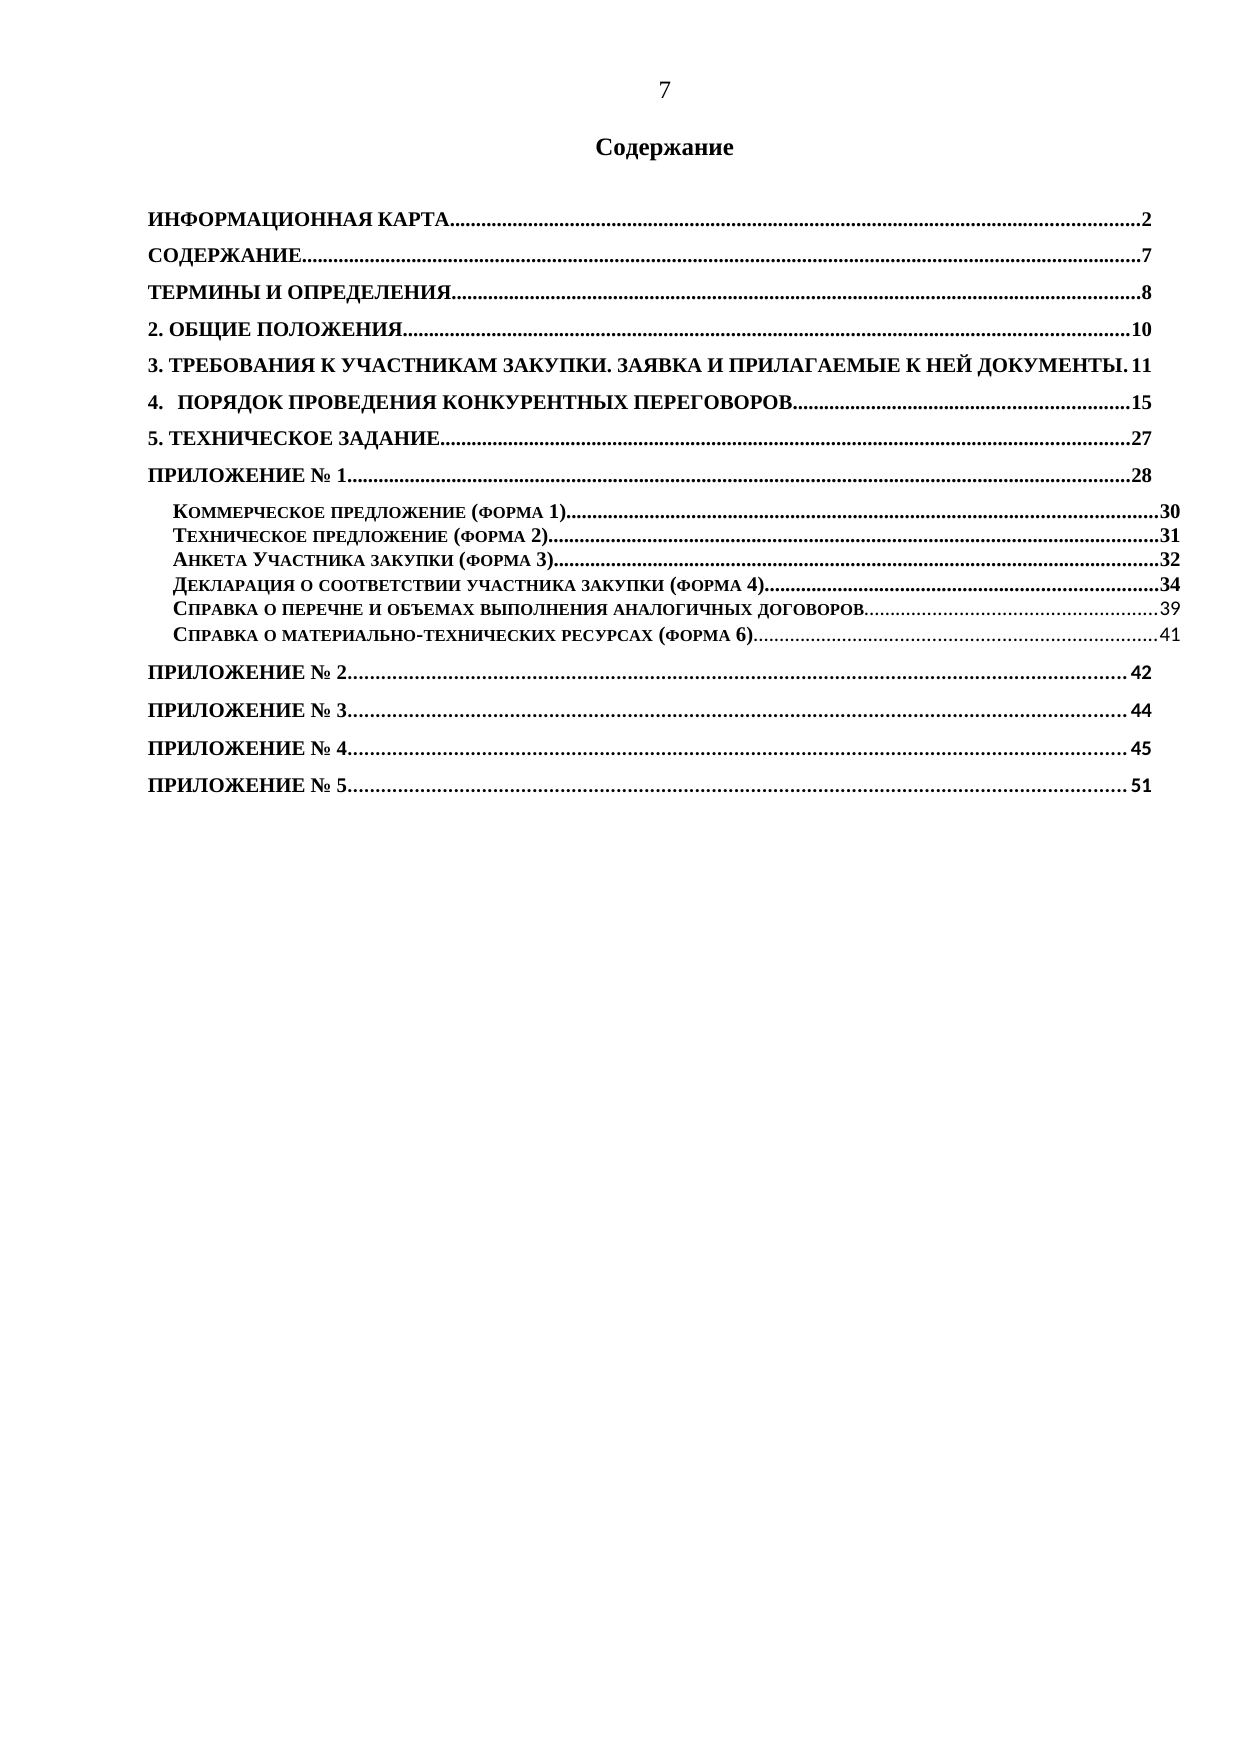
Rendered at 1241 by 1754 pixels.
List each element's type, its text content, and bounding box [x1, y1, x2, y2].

text 2. Общие положения 10 [148, 316, 1181, 341]
text Коммерческое предложение (форма 1) 30 [173, 499, 1181, 523]
text Информационная карта 2 [148, 207, 1181, 231]
text Приложение № 2 42 [148, 659, 1181, 684]
text Приложение № 3 44 [148, 697, 1181, 722]
text Декларация о соответствии участника закупки (форма 4) 34 [173, 571, 1181, 596]
text Содержание 7 [148, 243, 1181, 267]
text Анкета Участника закупки (форма 3) 32 [173, 547, 1181, 571]
text Приложение № 1 28 [148, 463, 1181, 487]
text Содержание [148, 132, 1181, 161]
text Приложение № 5 51 [148, 773, 1181, 798]
text Термины и определения 8 [148, 280, 1181, 304]
text Справка о материально-технических ресурсах (форма 6) 41 [173, 621, 1181, 646]
text Техническое предложение (форма 2) 31 [173, 523, 1181, 547]
text Справка о перечне и объемах выполнения аналогичных договоров 39 [173, 596, 1181, 621]
text 3. Требования к Участникам закупки. Заявка и прилагаемые к ней документы 11 [148, 353, 1181, 377]
text Приложение № 4 45 [148, 735, 1181, 760]
text 4. Порядок проведения конкурентных переговоров 15 [148, 389, 1181, 414]
text 5. Техническое задание. 27 [148, 426, 1181, 450]
